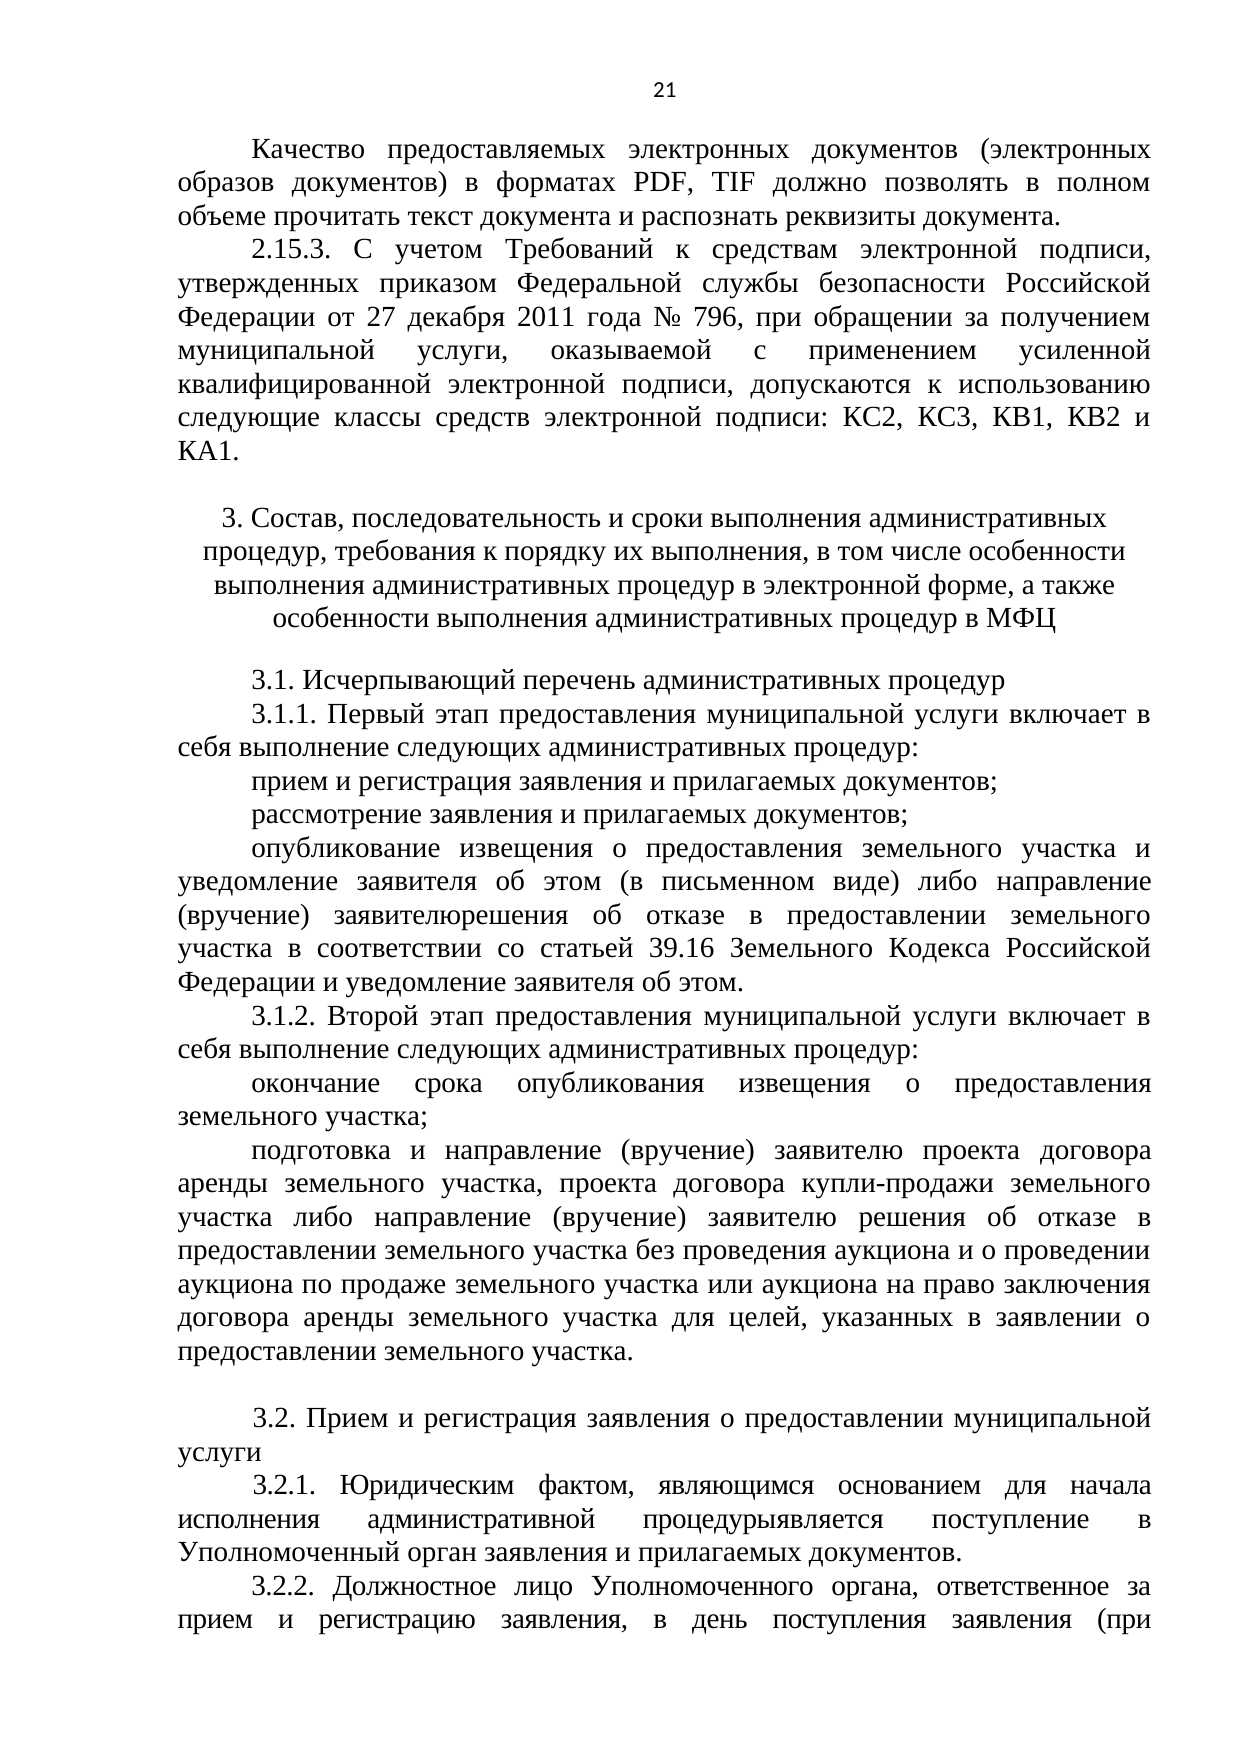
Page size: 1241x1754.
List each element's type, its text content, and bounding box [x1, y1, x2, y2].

text 2.15.3. С учетом Требований к средствам электронной подписи, утвержденных приказом Федеральной службы безопасности Российской Федерации от 27 декабря 2011 года № 796, при обращении за получением муниципальной услуги, оказываемой с применением усиленной квалифицированной электронной подписи, допускаются к использованию следующие классы средств электронной подписи: КС2, КС3, КВ1, КВ2 и КА1. [177, 232, 1152, 466]
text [177, 1568, 1152, 1635]
text Качество предоставляемых электронных документов (электронных образов документов) в форматах PDF, TIF должно позволять в полном объеме прочитать текст документа и распознать реквизиты документа. [177, 131, 1152, 232]
text 3.1. Исчерпывающий перечень административных процедур [177, 662, 1152, 696]
text подготовка и направление (вручение) заявителю проекта договора аренды земельного участка, проекта договора купли-продажи земельного участка либо направление (вручение) заявителю решения об отказе в предоставлении земельного участка без проведения аукциона и о проведении аукциона по продаже земельного участка или аукциона на право заключения договора аренды земельного участка для целей, указанных в заявлении о предоставлении земельного участка. [177, 1132, 1152, 1367]
text 3.2.1. Юридическим фактом, являющимся основанием для начала исполнения административной процедурыявляется поступление в Уполномоченный орган заявления и прилагаемых документов. [177, 1467, 1152, 1568]
text 3.1.2. Второй этап предоставления муниципальной услуги включает в себя выполнение следующих административных процедур: [177, 998, 1152, 1065]
text 3.2. Прием и регистрация заявления о предоставлении муниципальной услуги [177, 1400, 1152, 1467]
text прием и регистрация заявления и прилагаемых документов; [177, 763, 1152, 796]
text рассмотрение заявления и прилагаемых документов; [177, 796, 1152, 830]
text окончание срока опубликования извещения о предоставления земельного участка; [177, 1065, 1152, 1132]
subtitle 3. Состав, последовательность и сроки выполнения административных процедур, требования к порядку их выполнения, в том числе особенности выполнения административных процедур в электронной форме, а также особенности выполнения административных процедур в МФЦ [177, 500, 1152, 634]
text 3.1.1. Первый этап предоставления муниципальной услуги включает в себя выполнение следующих административных процедур: [177, 696, 1152, 763]
text опубликование извещения о предоставления земельного участка и уведомление заявителя об этом (в письменном виде) либо направление (вручение) заявителюрешения об отказе в предоставлении земельного участка в соответствии со статьей 39.16 Земельного Кодекса Российской Федерации и уведомление заявителя об этом. [177, 830, 1152, 998]
